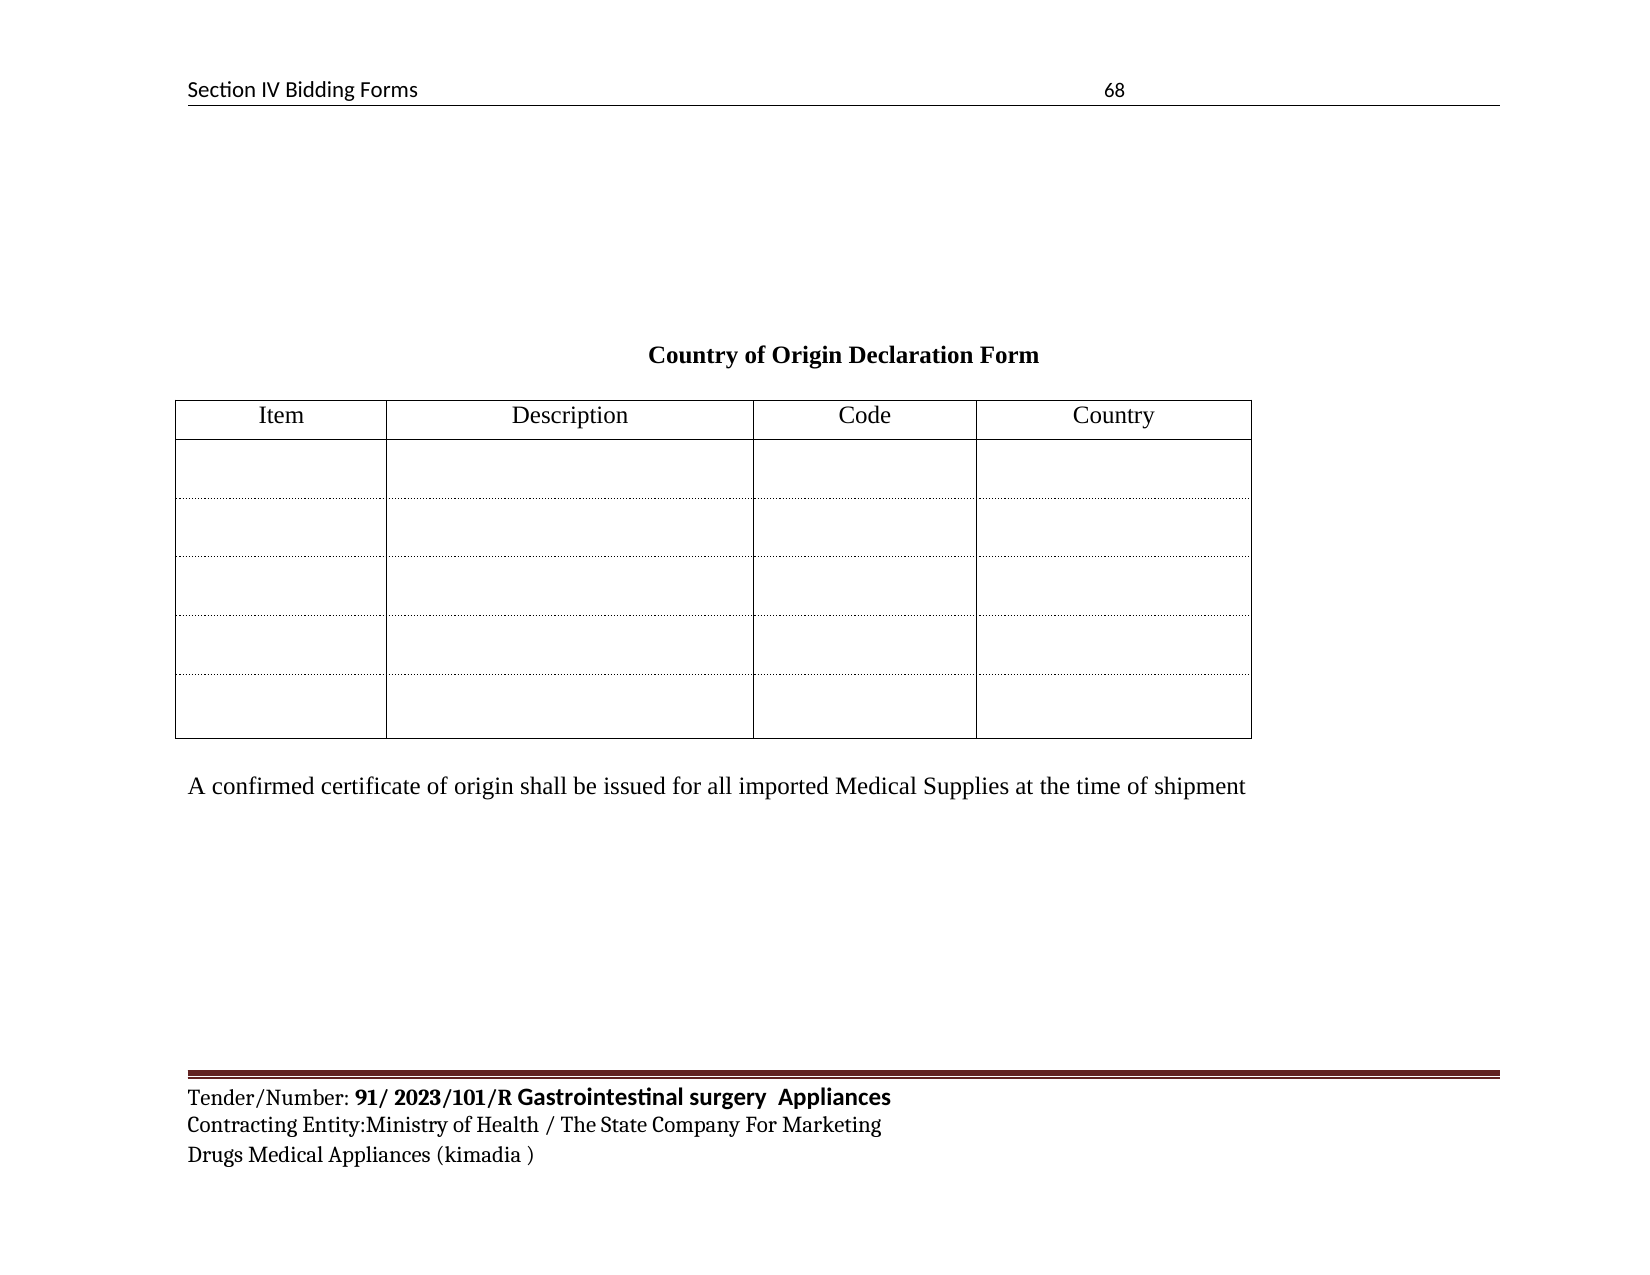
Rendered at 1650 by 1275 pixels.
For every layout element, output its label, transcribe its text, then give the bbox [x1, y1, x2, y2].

table_cell [977, 674, 1251, 738]
table_cell [754, 615, 976, 673]
text A confirmed certificate of origin shall be issued for all imported Medical Supplies at the time of shipment [187, 771, 1500, 799]
table_cell [176, 498, 386, 556]
table_cell [977, 440, 1251, 498]
table_cell [387, 556, 753, 615]
table_header Code [754, 401, 976, 439]
table_cell [387, 615, 753, 673]
table_cell [176, 440, 386, 498]
table_cell [176, 615, 386, 673]
table_cell [387, 498, 753, 556]
table_cell [977, 498, 1251, 556]
table_cell [754, 674, 976, 738]
table_cell [977, 556, 1251, 615]
table_cell [176, 674, 386, 738]
table_header Description [387, 401, 753, 439]
table_cell [977, 615, 1251, 673]
table_cell [387, 674, 753, 738]
table_cell [754, 440, 976, 498]
table_cell [754, 498, 976, 556]
table_header Country [977, 401, 1251, 439]
table_cell [176, 556, 386, 615]
table_header Item [176, 401, 386, 439]
table_cell [387, 440, 753, 498]
text Country of Origin Declaration Form [187, 340, 1500, 369]
table_cell [754, 556, 976, 615]
